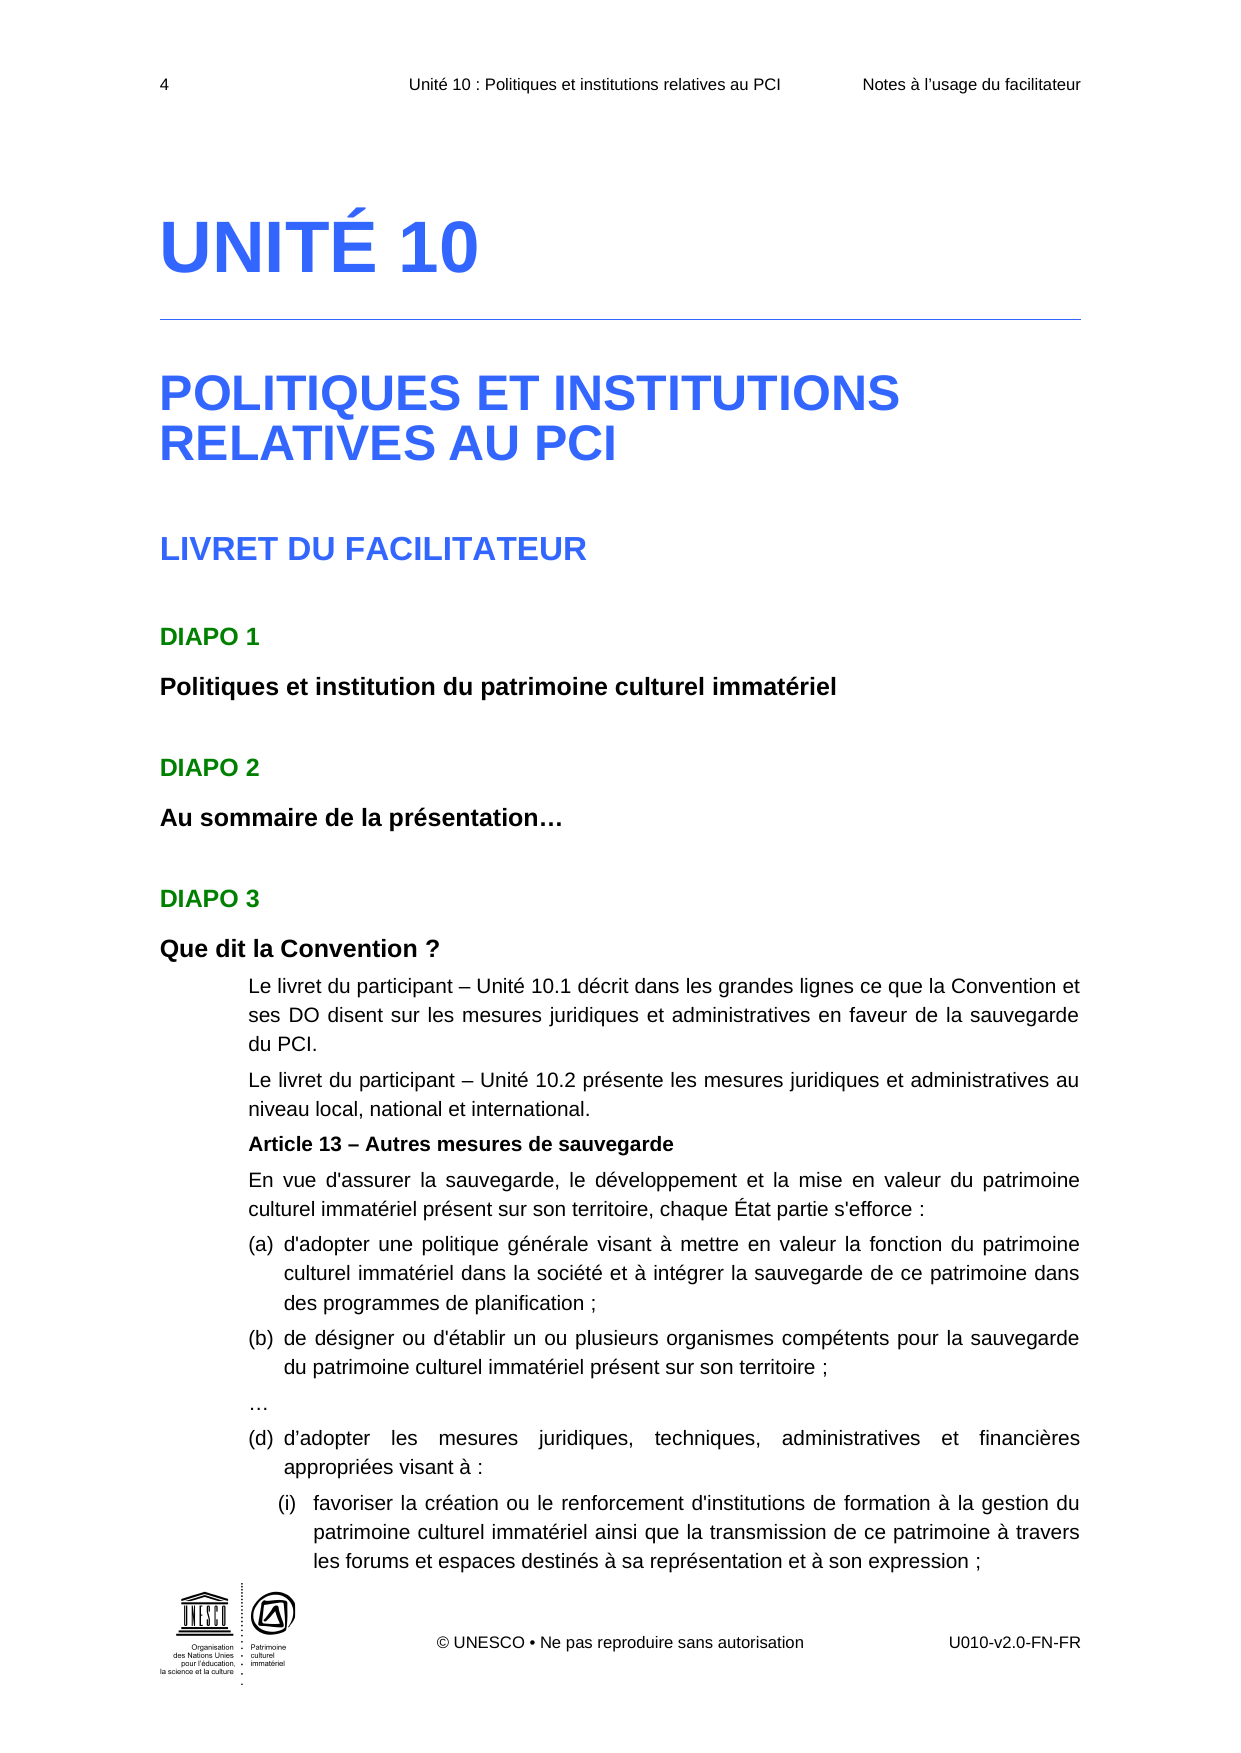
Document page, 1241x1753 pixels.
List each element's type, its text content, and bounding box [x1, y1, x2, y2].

text Politiques et institution du patrimoine culturel immatériel [159, 672, 1081, 701]
text Au sommaire de la présentation… [159, 803, 1081, 832]
text politiques et institutions relatives au PCI [159, 370, 1081, 470]
text Unité 10 [159, 202, 1081, 320]
text (b) de désigner ou d'établir un ou plusieurs organismes compétents pour la sauvegarde du patrimoine culturel immatériel présent sur son territoire ; [248, 1322, 1081, 1380]
subtitle diapo 1 [159, 620, 1081, 651]
subtitle diapo 2 [159, 751, 1081, 782]
text En vue d'assurer la sauvegarde, le développement et la mise en valeur du patrimoine culturel immatériel présent sur son territoire, chaque État partie s'efforce : [248, 1164, 1081, 1222]
text … [248, 1387, 1081, 1416]
text (a) d'adopter une politique générale visant à mettre en valeur la fonction du patrimoine culturel immatériel dans la société et à intégrer la sauvegarde de ce patrimoine dans des programmes de planification ; [248, 1228, 1081, 1316]
text Article 13 – Autres mesures de sauvegarde [248, 1128, 1081, 1157]
text Livret du facilitateur [159, 520, 1081, 570]
text (d) d’adopter les mesures juridiques, techniques, administratives et financières appropriées visant à : [248, 1422, 1081, 1480]
picture [160, 1583, 296, 1685]
text Que dit la Convention ? [159, 934, 1081, 964]
text Le livret du participant – Unité 10.1 décrit dans les grandes lignes ce que la Convention et ses DO disent sur les mesures juridiques et administratives en faveur de la sauvegarde du PCI. [248, 970, 1081, 1057]
text Le livret du participant – Unité 10.2 présente les mesures juridiques et administratives au niveau local, national et international. [248, 1064, 1081, 1122]
subtitle diapo 3 [159, 882, 1081, 914]
text (i) favoriser la création ou le renforcement d'institutions de formation à la gestion du patrimoine culturel immatériel ainsi que la transmission de ce patrimoine à travers les forums et espaces destinés à sa représentation et à son expression ; [278, 1487, 1081, 1574]
